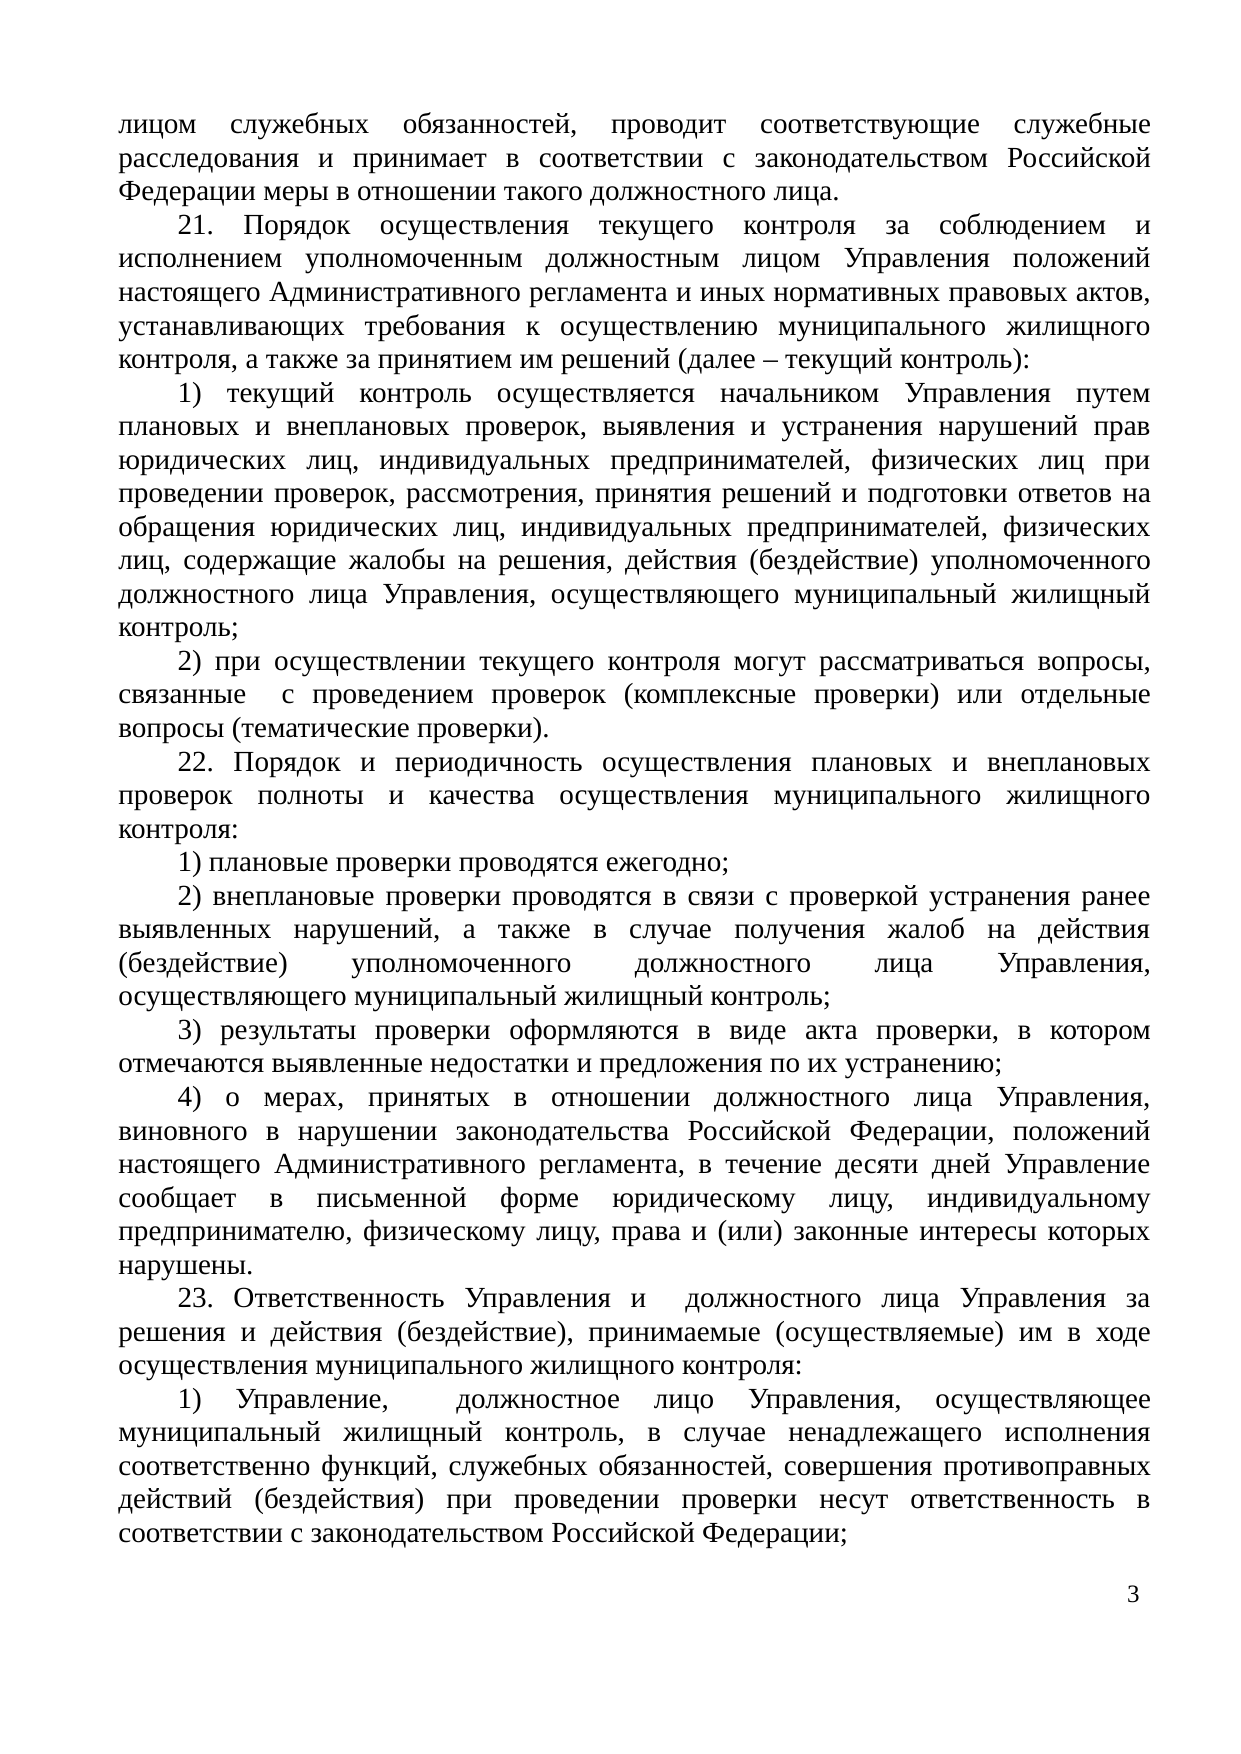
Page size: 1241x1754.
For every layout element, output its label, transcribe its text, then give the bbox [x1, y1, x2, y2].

text 1) текущий контроль осуществляется начальником Управления путем плановых и внеплановых проверок, выявления и устранения нарушений прав юридических лиц, индивидуальных предпринимателей, физических лиц при проведении проверок, рассмотрения, принятия решений и подготовки ответов на обращения юридических лиц, индивидуальных предпринимателей, физических лиц, содержащие жалобы на решения, действия (бездействие) уполномоченного должностного лица Управления, осуществляющего муниципальный жилищный контроль; [118, 375, 1152, 643]
text 4) о мерах, принятых в отношении должностного лица Управления, виновного в нарушении законодательства Российской Федерации, положений настоящего Административного регламента, в течение десяти дней Управление сообщает в письменной форме юридическому лицу, индивидуальному предпринимателю, физическому лицу, права и (или) законные интересы которых нарушены. [118, 1079, 1152, 1280]
text 23. Ответственность Управления и должностного лица Управления за решения и действия (бездействие), принимаемые (осуществляемые) им в ходе осуществления муниципального жилищного контроля: [118, 1280, 1152, 1381]
text 22. Порядок и периодичность осуществления плановых и внеплановых проверок полноты и качества осуществления муниципального жилищного контроля: [118, 744, 1152, 844]
text 1) Управление, должностное лицо Управления, осуществляющее муниципальный жилищный контроль, в случае ненадлежащего исполнения соответственно функций, служебных обязанностей, совершения противоправных действий (бездействия) при проведении проверки несут ответственность в соответствии с законодательством Российской Федерации; [118, 1381, 1152, 1549]
text 1) плановые проверки проводятся ежегодно; [118, 844, 1152, 878]
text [118, 106, 1152, 207]
text 2) при осуществлении текущего контроля могут рассматриваться вопросы, связанные с проведением проверок (комплексные проверки) или отдельные вопросы (тематические проверки). [118, 643, 1152, 744]
text 21. Порядок осуществления текущего контроля за соблюдением и исполнением уполномоченным должностным лицом Управления положений настоящего Административного регламента и иных нормативных правовых актов, устанавливающих требования к осуществлению муниципального жилищного контроля, а также за принятием им решений (далее – текущий контроль): [118, 207, 1152, 375]
text 2) внеплановые проверки проводятся в связи с проверкой устранения ранее выявленных нарушений, а также в случае получения жалоб на действия (бездействие) уполномоченного должностного лица Управления, осуществляющего муниципальный жилищный контроль; [118, 878, 1152, 1012]
text 3) результаты проверки оформляются в виде акта проверки, в котором отмечаются выявленные недостатки и предложения по их устранению; [118, 1012, 1152, 1079]
